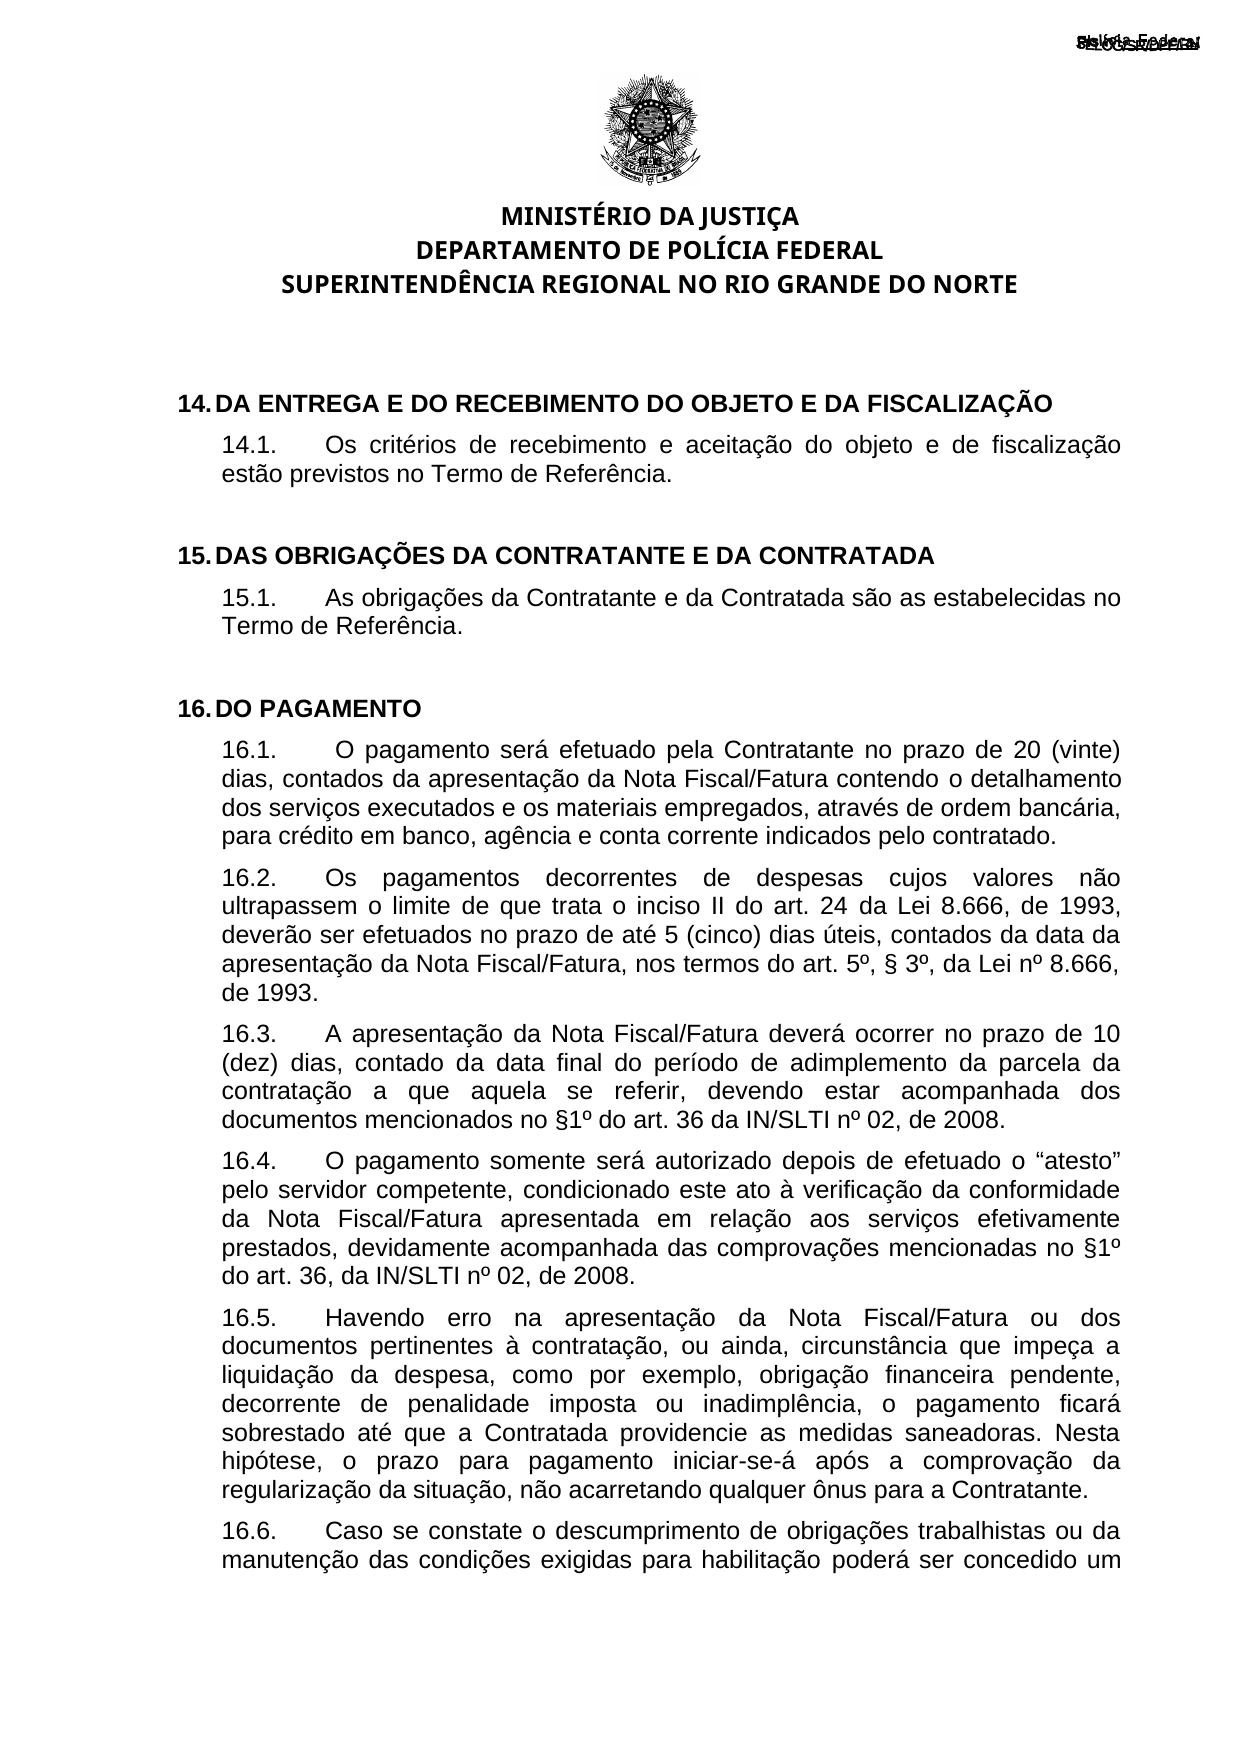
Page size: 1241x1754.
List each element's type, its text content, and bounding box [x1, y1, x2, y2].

list DO PAGAMENTO [177, 694, 1124, 722]
list A apresentação da Nota Fiscal/Fatura deverá ocorrer no prazo de 10 (dez) dias, contado da data final do período de adimplemento da parcela da contratação a que aquela se referir, devendo estar acompanhada dos documentos mencionados no §1º do art. 36 da IN/SLTI nº 02, de 2008. [221, 1019, 1122, 1134]
list DAS OBRIGAÇÕES DA CONTRATANTE E DA CONTRATADA [177, 541, 1124, 570]
list Havendo erro na apresentação da Nota Fiscal/Fatura ou dos documentos pertinentes à contratação, ou ainda, circunstância que impeça a liquidação da despesa, como por exemplo, obrigação financeira pendente, decorrente de penalidade imposta ou inadimplência, o pagamento ficará sobrestado até que a Contratada providencie as medidas saneadoras. Nesta hipótese, o prazo para pagamento iniciar-se-á após a comprovação da regularização da situação, não acarretando qualquer ônus para a Contratante. [221, 1302, 1122, 1504]
list Os pagamentos decorrentes de despesas cujos valores não ultrapassem o limite de que trata o inciso II do art. 24 da Lei 8.666, de 1993, deverão ser efetuados no prazo de até 5 (cinco) dias úteis, contados da data da apresentação da Nota Fiscal/Fatura, nos termos do art. 5º, § 3º, da Lei nº 8.666, de 1993. [221, 862, 1122, 1006]
list O pagamento será efetuado pela Contratante no prazo de 20 (vinte) dias, contados da apresentação da Nota Fiscal/Fatura contendo o detalhamento dos serviços executados e os materiais empregados, através de ordem bancária, para crédito em banco, agência e conta corrente indicados pelo contratado. [221, 735, 1122, 850]
picture [598, 73, 702, 187]
list O pagamento somente será autorizado depois de efetuado o “atesto” pelo servidor competente, condicionado este ato à verificação da conformidade da Nota Fiscal/Fatura apresentada em relação aos serviços efetivamente prestados, devidamente acompanhada das comprovações mencionadas no §1º do art. 36, da IN/SLTI nº 02, de 2008. [221, 1146, 1122, 1290]
list Os critérios de recebimento e aceitação do objeto e de fiscalização estão previstos no Termo de Referência. [221, 430, 1122, 487]
list DA ENTREGA E DO RECEBIMENTO DO OBJETO E DA FISCALIZAÇÃO [177, 389, 1124, 417]
list As obrigações da Contratante e da Contratada são as estabelecidas no Termo de Referência. [221, 582, 1122, 640]
